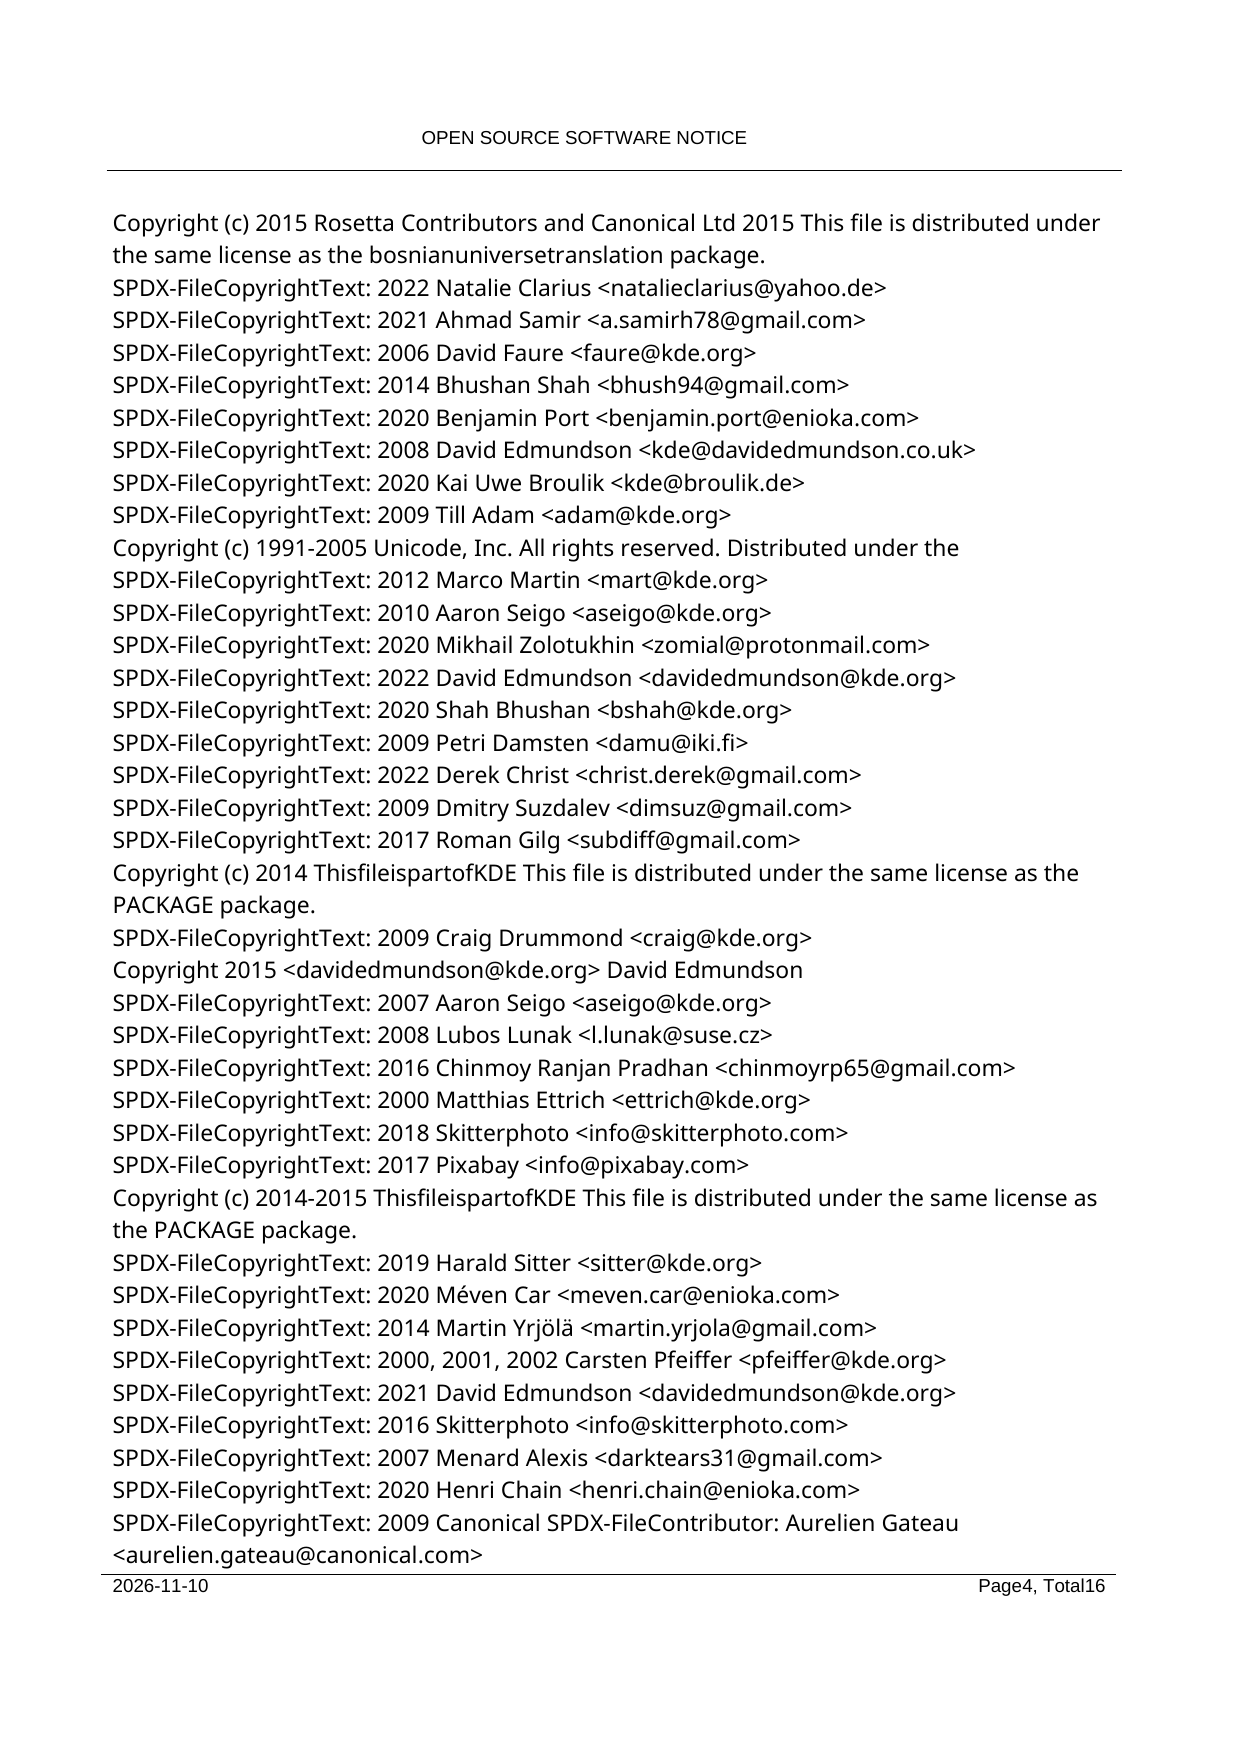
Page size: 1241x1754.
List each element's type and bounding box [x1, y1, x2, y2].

text [112, 206, 1128, 1571]
